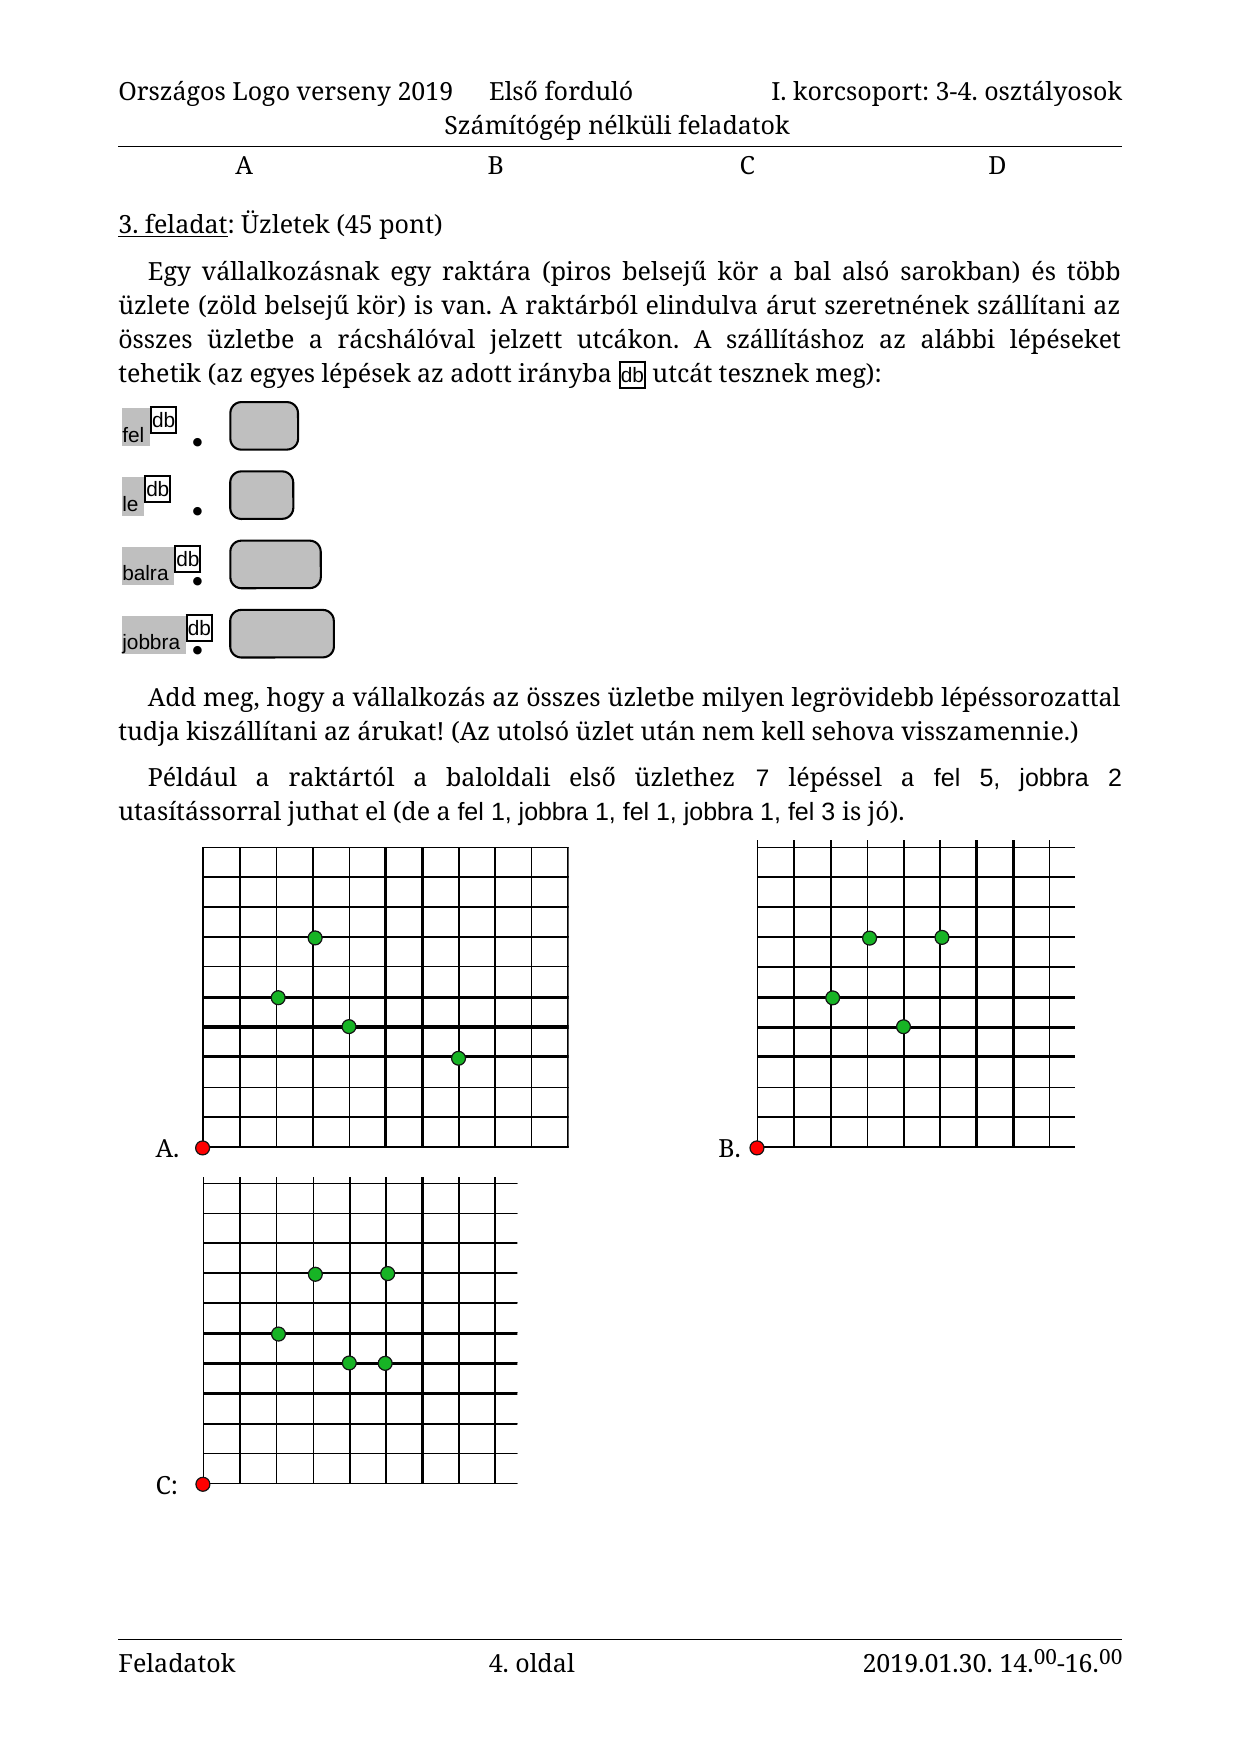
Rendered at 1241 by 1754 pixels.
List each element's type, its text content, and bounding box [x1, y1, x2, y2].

table_cell C [621, 148, 873, 194]
text 3. feladat: Üzletek (45 pont) [118, 207, 1122, 241]
list B. [155, 841, 1122, 1165]
table_cell A [118, 148, 369, 194]
text Add meg, hogy a vállalkozás az összes üzletbe milyen legrövidebb lépéssorozattal tudja kiszállítani az árukat! (Az utolsó üzlet után nem kell sehova visszamennie.) [118, 679, 1122, 747]
text Egy vállalkozásnak egy raktára (piros belsejű kör a bal alsó sarokban) és több üzlete (zöld belsejű kör) is van. A raktárból elindulva árut szeretnének szállítani az összes üzletbe a rácshálóval jelzett utcákon. A szállításhoz az alábbi lépéseket tehetik (az egyes lépések az adott irányba db utcát tesznek meg): [118, 253, 1122, 389]
text Például a raktártól a baloldali első üzlethez 7 lépéssel a fel 5, jobbra 2 utasítássorral juthat el (de a fel 1, jobbra 1, fel 1, jobbra 1, fel 3 is jó). [118, 760, 1122, 828]
table_cell D [873, 148, 1122, 194]
table_cell B [370, 148, 621, 194]
text C: [155, 1177, 1122, 1501]
